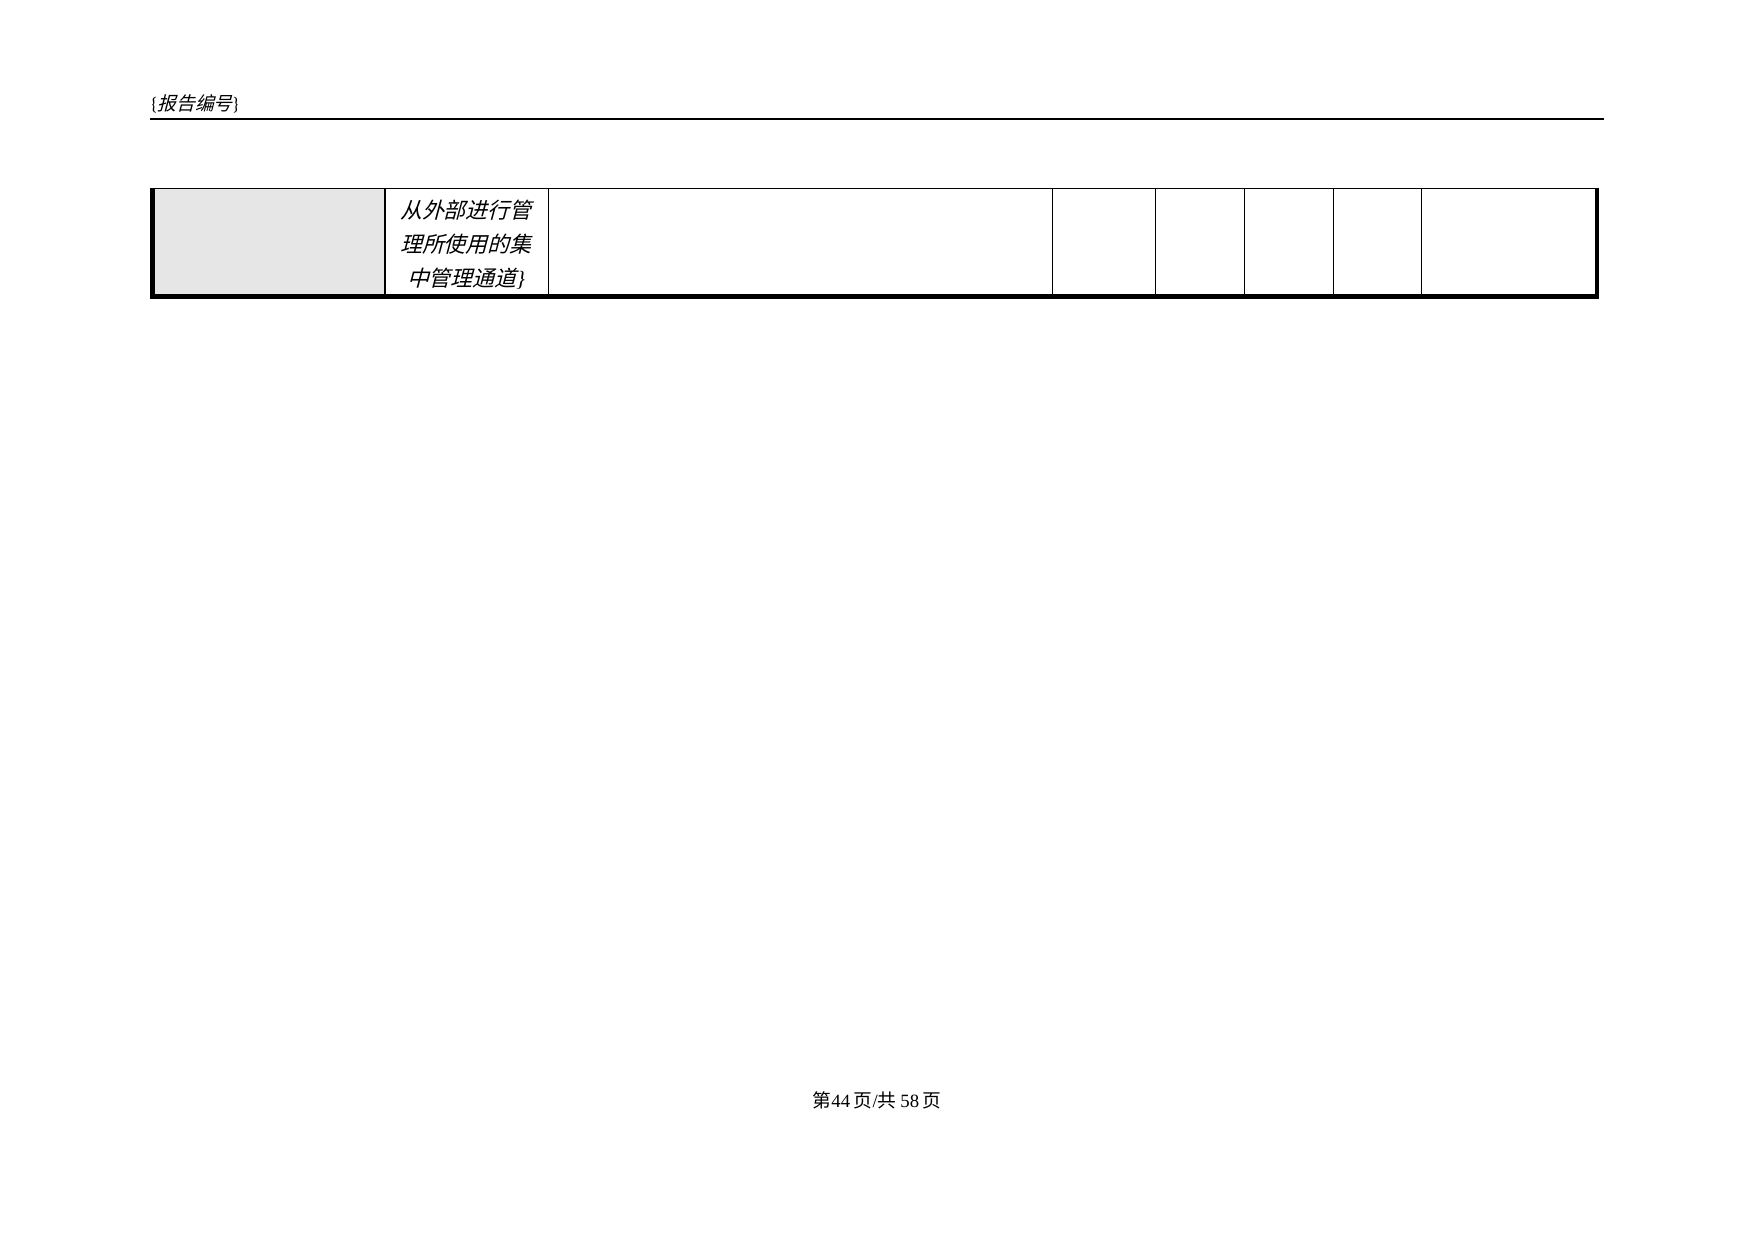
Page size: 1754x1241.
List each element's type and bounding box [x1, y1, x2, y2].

table_cell [386, 189, 548, 294]
table_cell [1334, 189, 1421, 294]
table_cell [1156, 189, 1244, 294]
table_cell [1053, 189, 1155, 294]
table_cell [549, 189, 1052, 294]
table_cell [1245, 189, 1333, 294]
